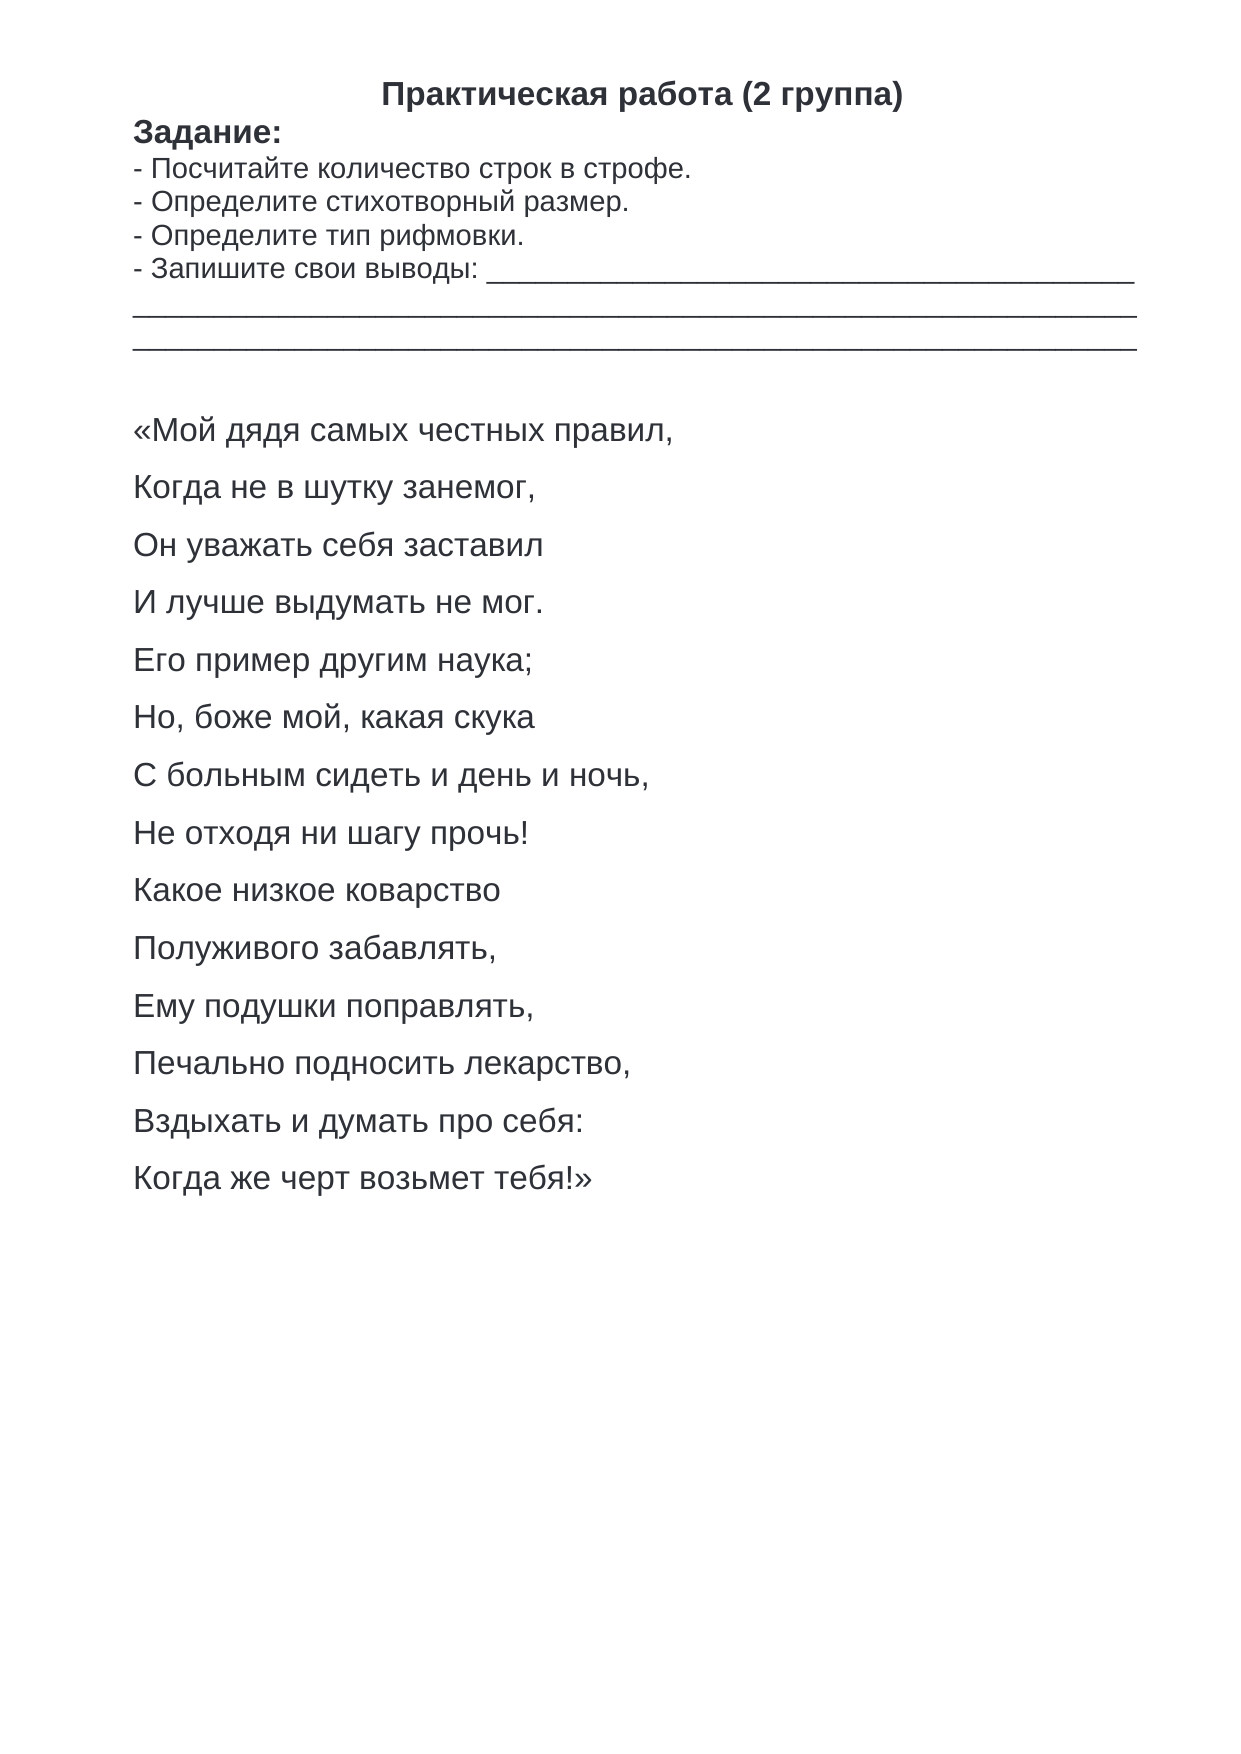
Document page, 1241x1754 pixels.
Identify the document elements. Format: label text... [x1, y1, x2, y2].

text «Мой дядя самых честных правил, Когда не в шутку занемог, Он уважать себя заставил И лучше выдумать не мог. Его пример другим наука; Но, боже мой, какая скука С больным сидеть и день и ночь, Не отходя ни шагу прочь! Какое низкое коварство Полуживого забавлять, Ему подушки поправлять, Печально подносить лекарство, Вздыхать и думать про себя: Когда же черт возьмет тебя!» [133, 409, 1152, 1197]
text ____________________________________________________________________________________________________________________________ [133, 285, 1152, 352]
text Практическая работа (2 группа) [133, 74, 1152, 112]
text - Определите стихотворный размер. [133, 184, 1152, 218]
text - Посчитайте количество строк в строфе. [133, 151, 1152, 184]
text - Запишите свои выводы: ________________________________________ [133, 251, 1152, 285]
text Задание: [133, 112, 1152, 151]
text - Определите тип рифмовки. [133, 218, 1152, 251]
